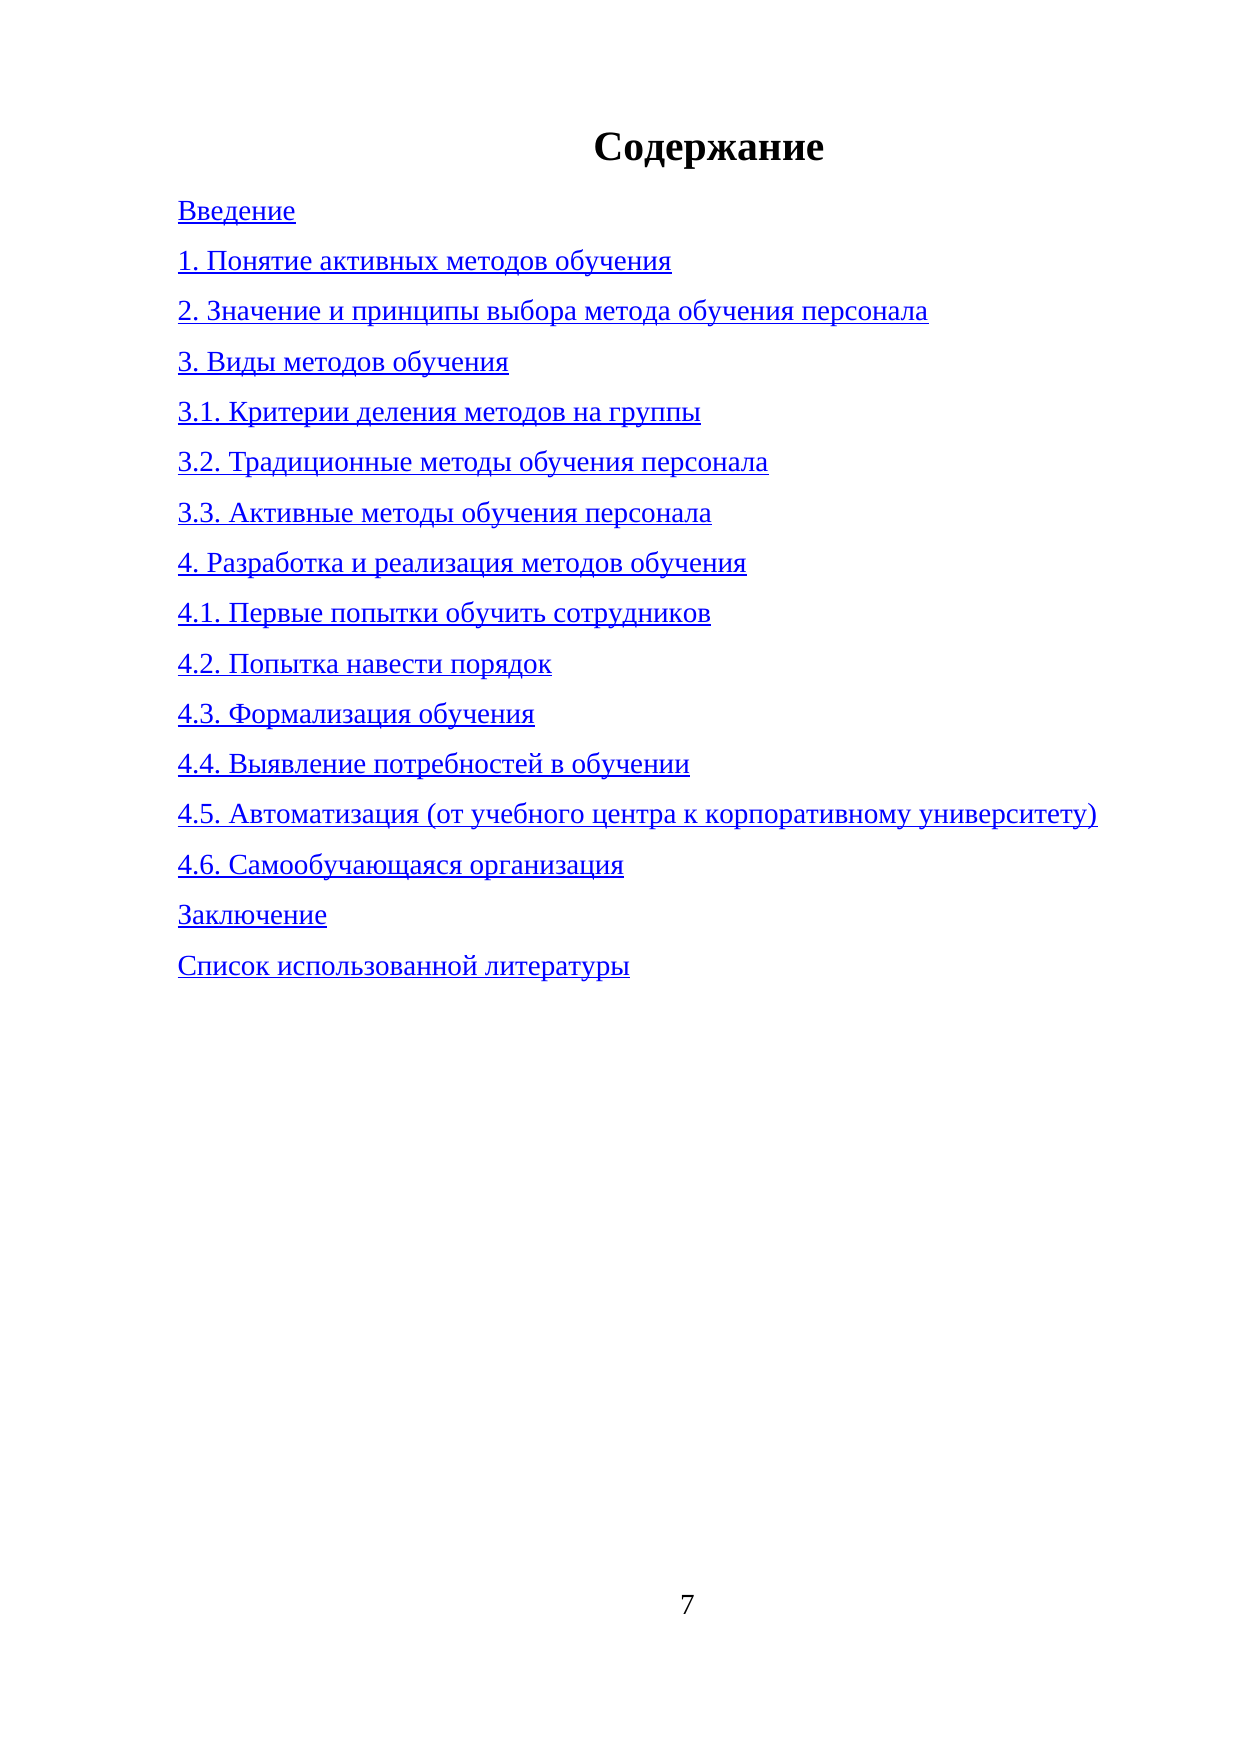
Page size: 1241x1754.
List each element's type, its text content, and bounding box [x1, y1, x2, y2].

text 3.2. Традиционные методы обучения персонала 12 [177, 444, 1152, 478]
text 2. Значение и принципы выбора метода обучения персонала 8 [177, 293, 1152, 327]
text 4.2. Попытка навести порядок 19 [177, 646, 1152, 679]
text 4.1. Первые попытки обучить сотрудников 18 [177, 595, 1152, 629]
text 3.3. Активные методы обучения персонала 13 [177, 495, 1152, 528]
text Список использованной литературы 24 [177, 948, 1152, 981]
text 4.5. Автоматизация (от учебного центра к корпоративному университету) 21 [177, 797, 1152, 830]
text 3. Виды методов обучения 10 [177, 344, 1152, 377]
text 1. Понятие активных методов обучения 5 [177, 243, 1152, 277]
text 3.1. Критерии деления методов на группы 10 [177, 394, 1152, 428]
text Активные методы обучения персонала Содержание [177, 121, 1152, 169]
text Заключение 23 [177, 897, 1152, 931]
text 4. Разработка и реализация методов обучения 18 [177, 545, 1152, 579]
text Введение 3 [177, 193, 1152, 226]
text 4.6. Самообучающаяся организация 22 [177, 847, 1152, 881]
text 4.3. Формализация обучения 19 [177, 696, 1152, 729]
text 4.4. Выявление потребностей в обучении 20 [177, 746, 1152, 780]
